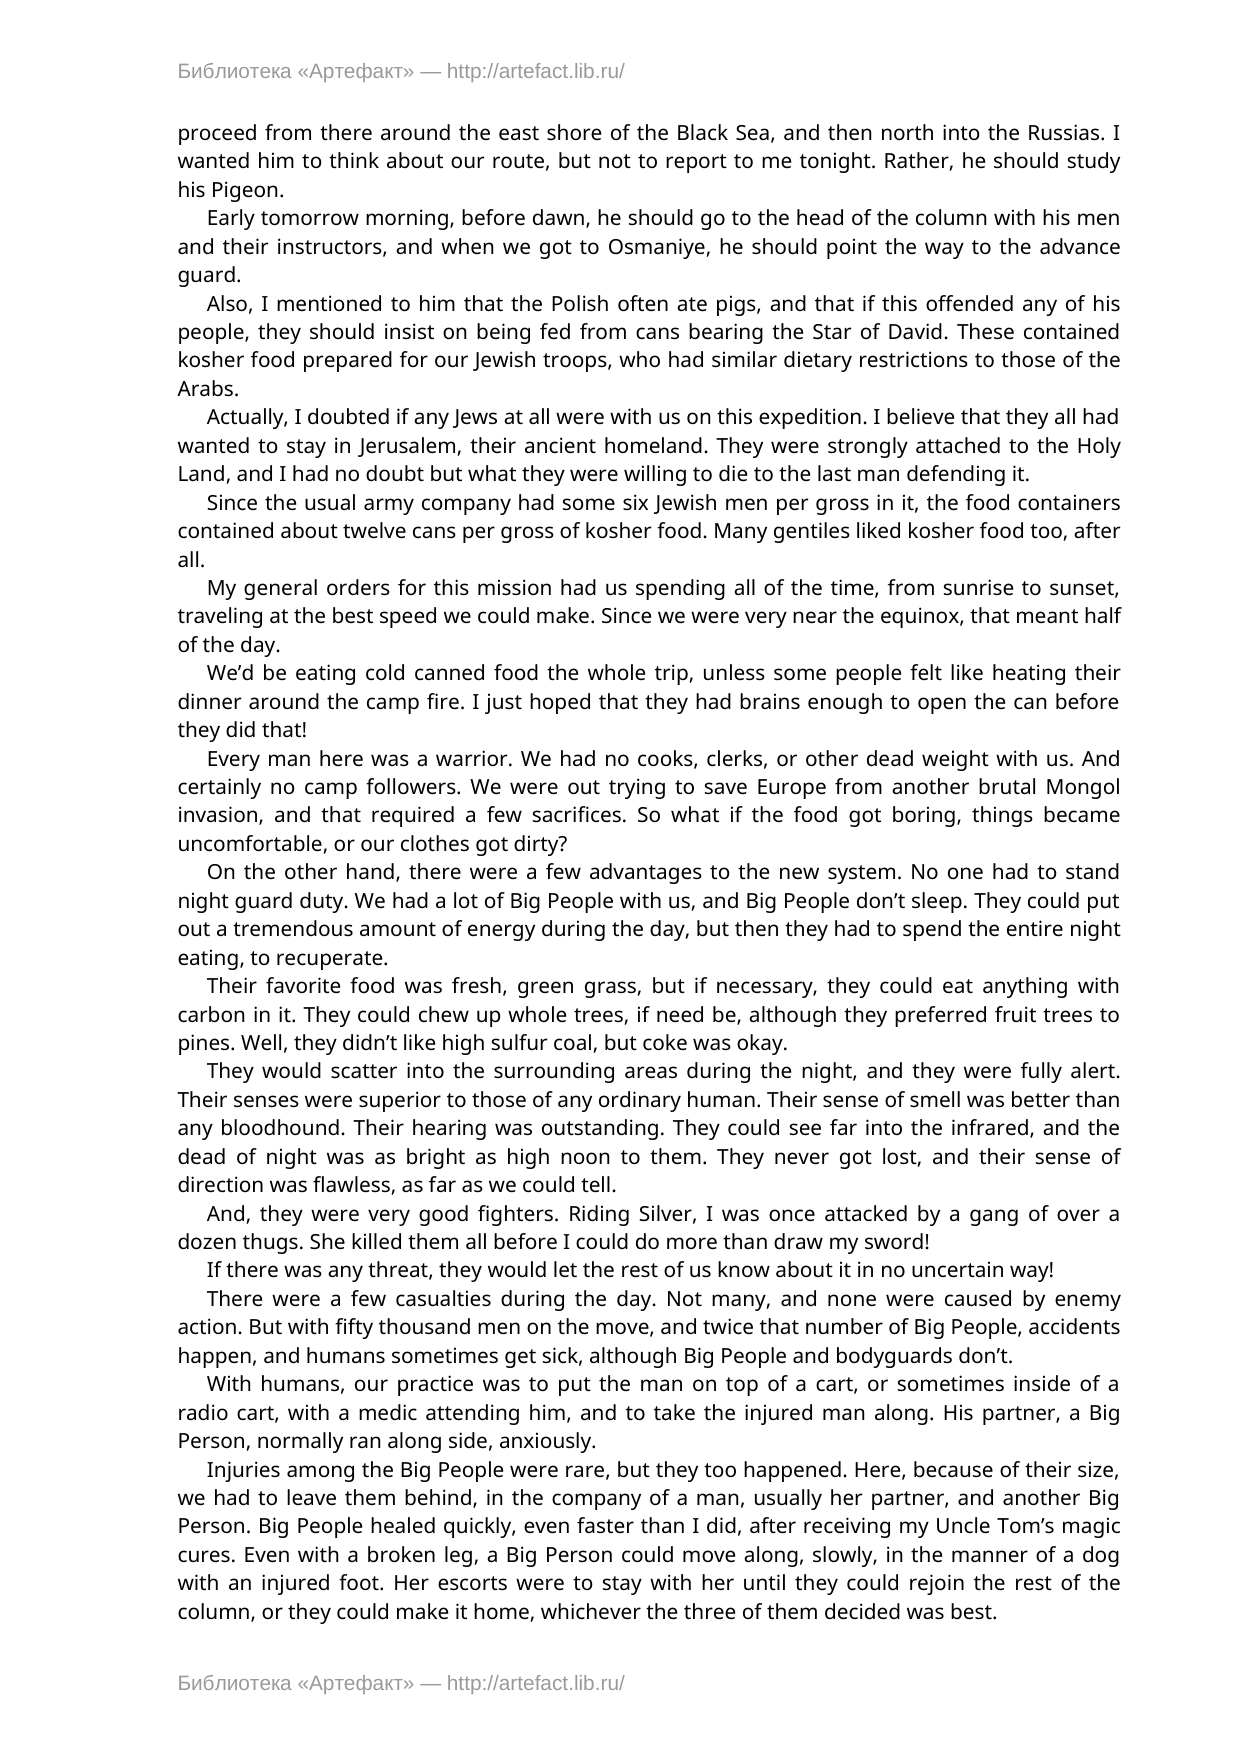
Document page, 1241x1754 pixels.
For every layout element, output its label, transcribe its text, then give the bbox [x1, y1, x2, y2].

text And, they were very good fighters. Riding Silver, I was once attacked by a gang of over a dozen thugs. She killed them all before I could do more than draw my sword! [177, 1199, 1122, 1256]
text On the other hand, there were a few advantages to the new system. No one had to stand night guard duty. We had a lot of Big People with us, and Big People don’t sleep. They could put out a tremendous amount of energy during the day, but then they had to spend the entire night eating, to recuperate. [177, 857, 1122, 971]
text Every man here was a warrior. We had no cooks, clerks, or other dead weight with us. And certainly no camp followers. We were out trying to save Europe from another brutal Mongol invasion, and that required a few sacrifices. So what if the food got boring, things became uncomfortable, or our clothes got dirty? [177, 744, 1122, 857]
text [177, 118, 1122, 203]
text My general orders for this mission had us spending all of the time, from sunrise to sunset, traveling at the best speed we could make. Since we were very near the equinox, that meant half of the day. [177, 573, 1122, 658]
text We’d be eating cold canned food the whole trip, unless some people felt like heating their dinner around the camp fire. I just hoped that they had brains enough to open the can before they did that! [177, 658, 1122, 744]
text Actually, I doubted if any Jews at all were with us on this expedition. I believe that they all had wanted to stay in Jerusalem, their ancient homeland. They were strongly attached to the Holy Land, and I had no doubt but what they were willing to die to the last man defending it. [177, 402, 1122, 488]
text Injuries among the Big People were rare, but they too happened. Here, because of their size, we had to leave them behind, in the company of a man, usually her partner, and another Big Person. Big People healed quickly, even faster than I did, after receiving my Uncle Tom’s magic cures. Even with a broken leg, a Big Person could move along, slowly, in the manner of a dog with an injured foot. Her escorts were to stay with her until they could rejoin the rest of the column, or they could make it home, whichever the three of them decided was best. [177, 1455, 1122, 1625]
text With humans, our practice was to put the man on top of a cart, or sometimes inside of a radio cart, with a medic attending him, and to take the injured man along. His partner, a Big Person, normally ran along side, anxiously. [177, 1369, 1122, 1455]
text Their favorite food was fresh, green grass, but if necessary, they could eat anything with carbon in it. They could chew up whole trees, if need be, although they preferred fruit trees to pines. Well, they didn’t like high sulfur coal, but coke was okay. [177, 971, 1122, 1057]
text There were a few casualties during the day. Not many, and none were caused by enemy action. But with fifty thousand men on the move, and twice that number of Big People, accidents happen, and humans sometimes get sick, although Big People and bodyguards don’t. [177, 1284, 1122, 1369]
text Also, I mentioned to him that the Polish often ate pigs, and that if this offended any of his people, they should insist on being fed from cans bearing the Star of David. These contained kosher food prepared for our Jewish troops, who had similar dietary restrictions to those of the Arabs. [177, 289, 1122, 402]
text If there was any threat, they would let the rest of us know about it in no uncertain way! [177, 1256, 1122, 1284]
text They would scatter into the surrounding areas during the night, and they were fully alert. Their senses were superior to those of any ordinary human. Their sense of smell was better than any bloodhound. Their hearing was outstanding. They could see far into the infrared, and the dead of night was as bright as high noon to them. They never got lost, and their sense of direction was flawless, as far as we could tell. [177, 1057, 1122, 1199]
text Since the usual army company had some six Jewish men per gross in it, the food containers contained about twelve cans per gross of kosher food. Many gentiles liked kosher food too, after all. [177, 488, 1122, 573]
text Early tomorrow morning, before dawn, he should go to the head of the column with his men and their instructors, and when we got to Osmaniye, he should point the way to the advance guard. [177, 203, 1122, 289]
